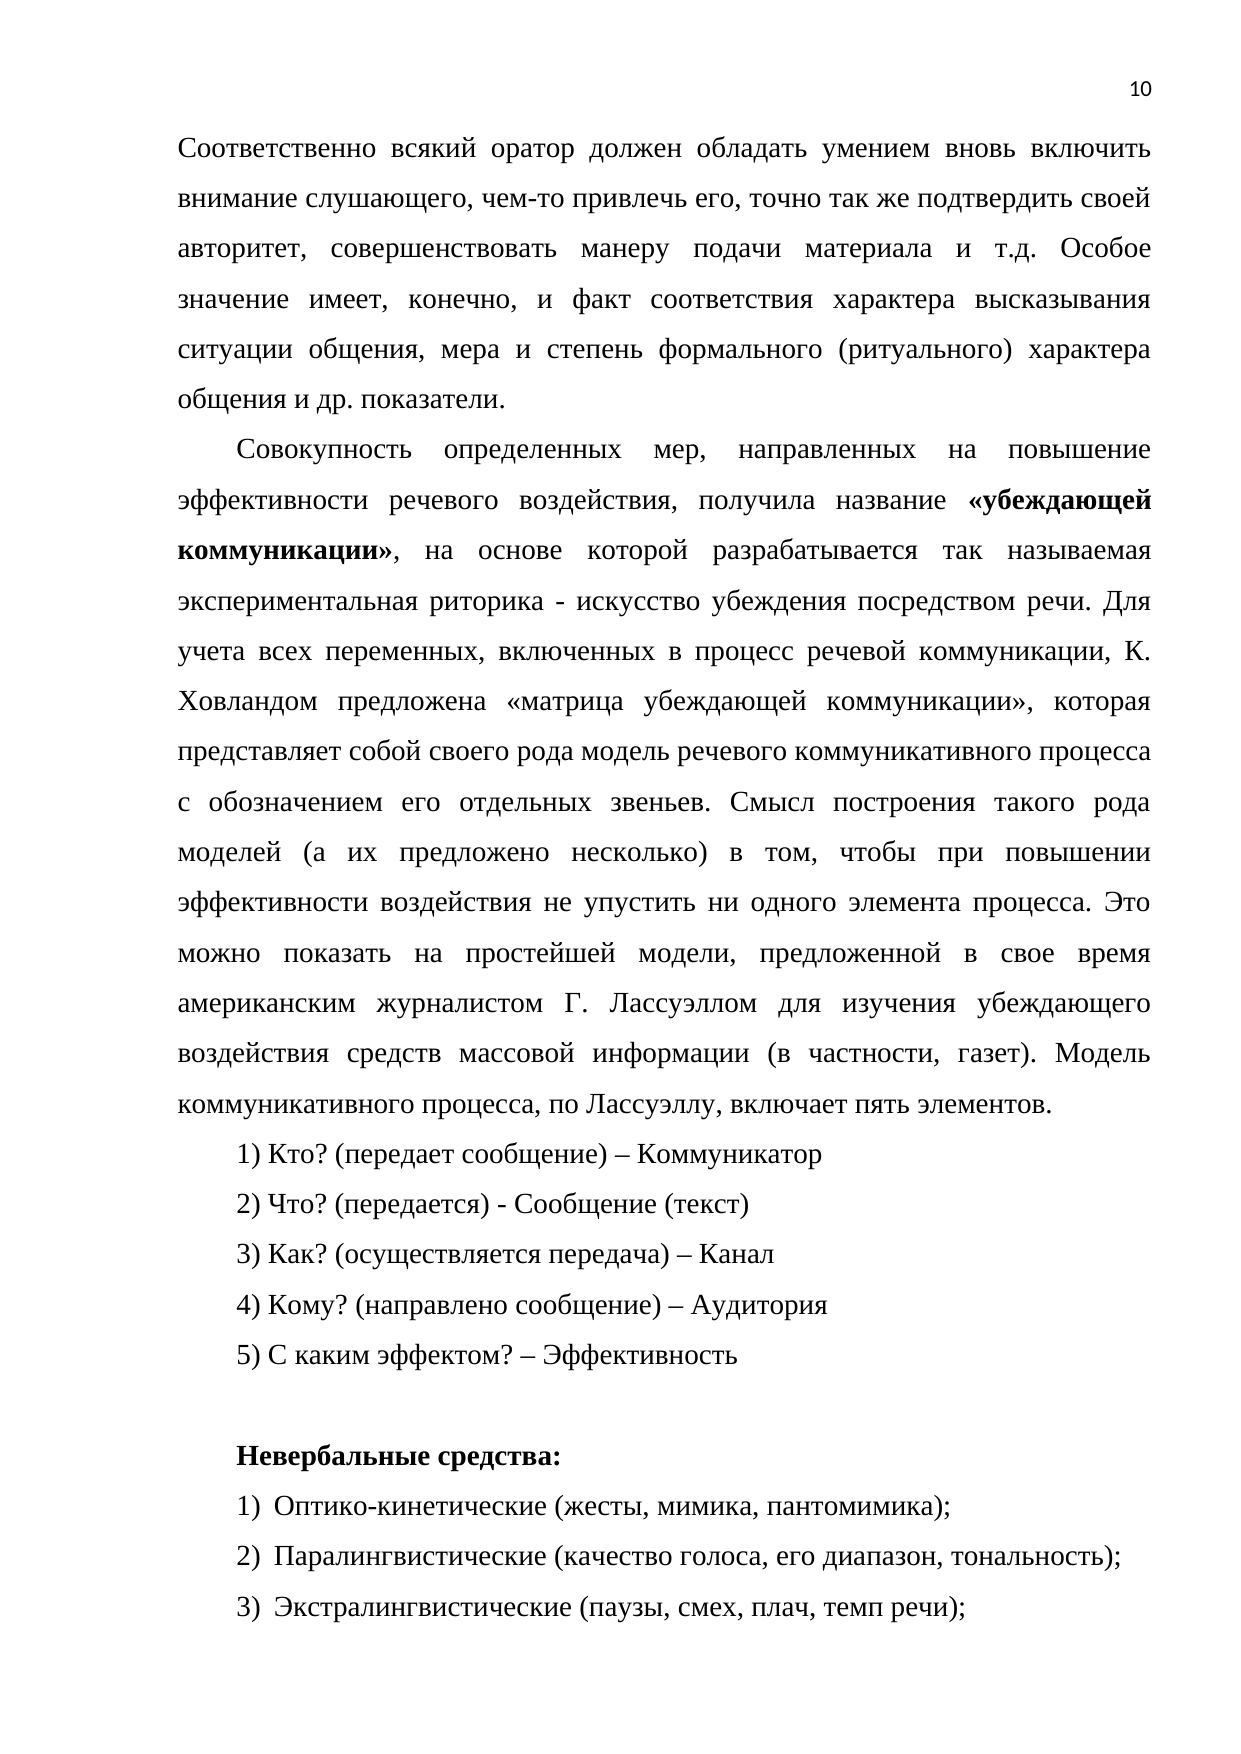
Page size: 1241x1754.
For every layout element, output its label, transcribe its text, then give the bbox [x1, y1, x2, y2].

list Экстралингвистические (паузы, смех, плач, темп речи); [236, 1589, 1152, 1622]
list Оптико-кинетические (жесты, мимика, пантомимика); [236, 1488, 1152, 1522]
list 4) Кому? (направлено сообщение) – Аудитория [177, 1287, 1152, 1321]
list 3) Как? (осуществляется передача) – Канал [177, 1237, 1152, 1270]
list 2) Что? (передается) - Сообщение (текст) [177, 1186, 1152, 1220]
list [177, 130, 1152, 415]
list Невербальные средства: [177, 1438, 1152, 1471]
list Паралингвистические (качество голоса, его диапазон, тональность); [236, 1538, 1152, 1572]
list 5) С каким эффектом? – Эффективность [177, 1337, 1152, 1371]
list 1) Кто? (передает сообщение) – Коммуникатор [177, 1136, 1152, 1169]
list Совокупность определенных мер, направленных на повышение эффективности речевого воздействия, получила название «убеждающей коммуникации», на основе которой разрабатывается так называемая экспериментальная риторика - искусство убеждения посредством речи. Для учета всех переменных, включенных в процесс речевой коммуникации, К. Ховландом предложена «матрица убеждающей коммуникации», которая представляет собой своего рода модель речевого коммуникативного процесса с обозначением его отдельных звеньев. Смысл построения такого рода моделей (а их предложено несколько) в том, чтобы при повышении эффективности воздействия не упустить ни одного элемента процесса. Это можно показать на простейшей модели, предложенной в свое время американским журналистом Г. Лассуэллом для изучения убеждающего воздействия средств массовой информации (в частности, газет). Модель коммуникативного процесса, по Лассуэллу, включает пять элементов. [177, 432, 1152, 1119]
